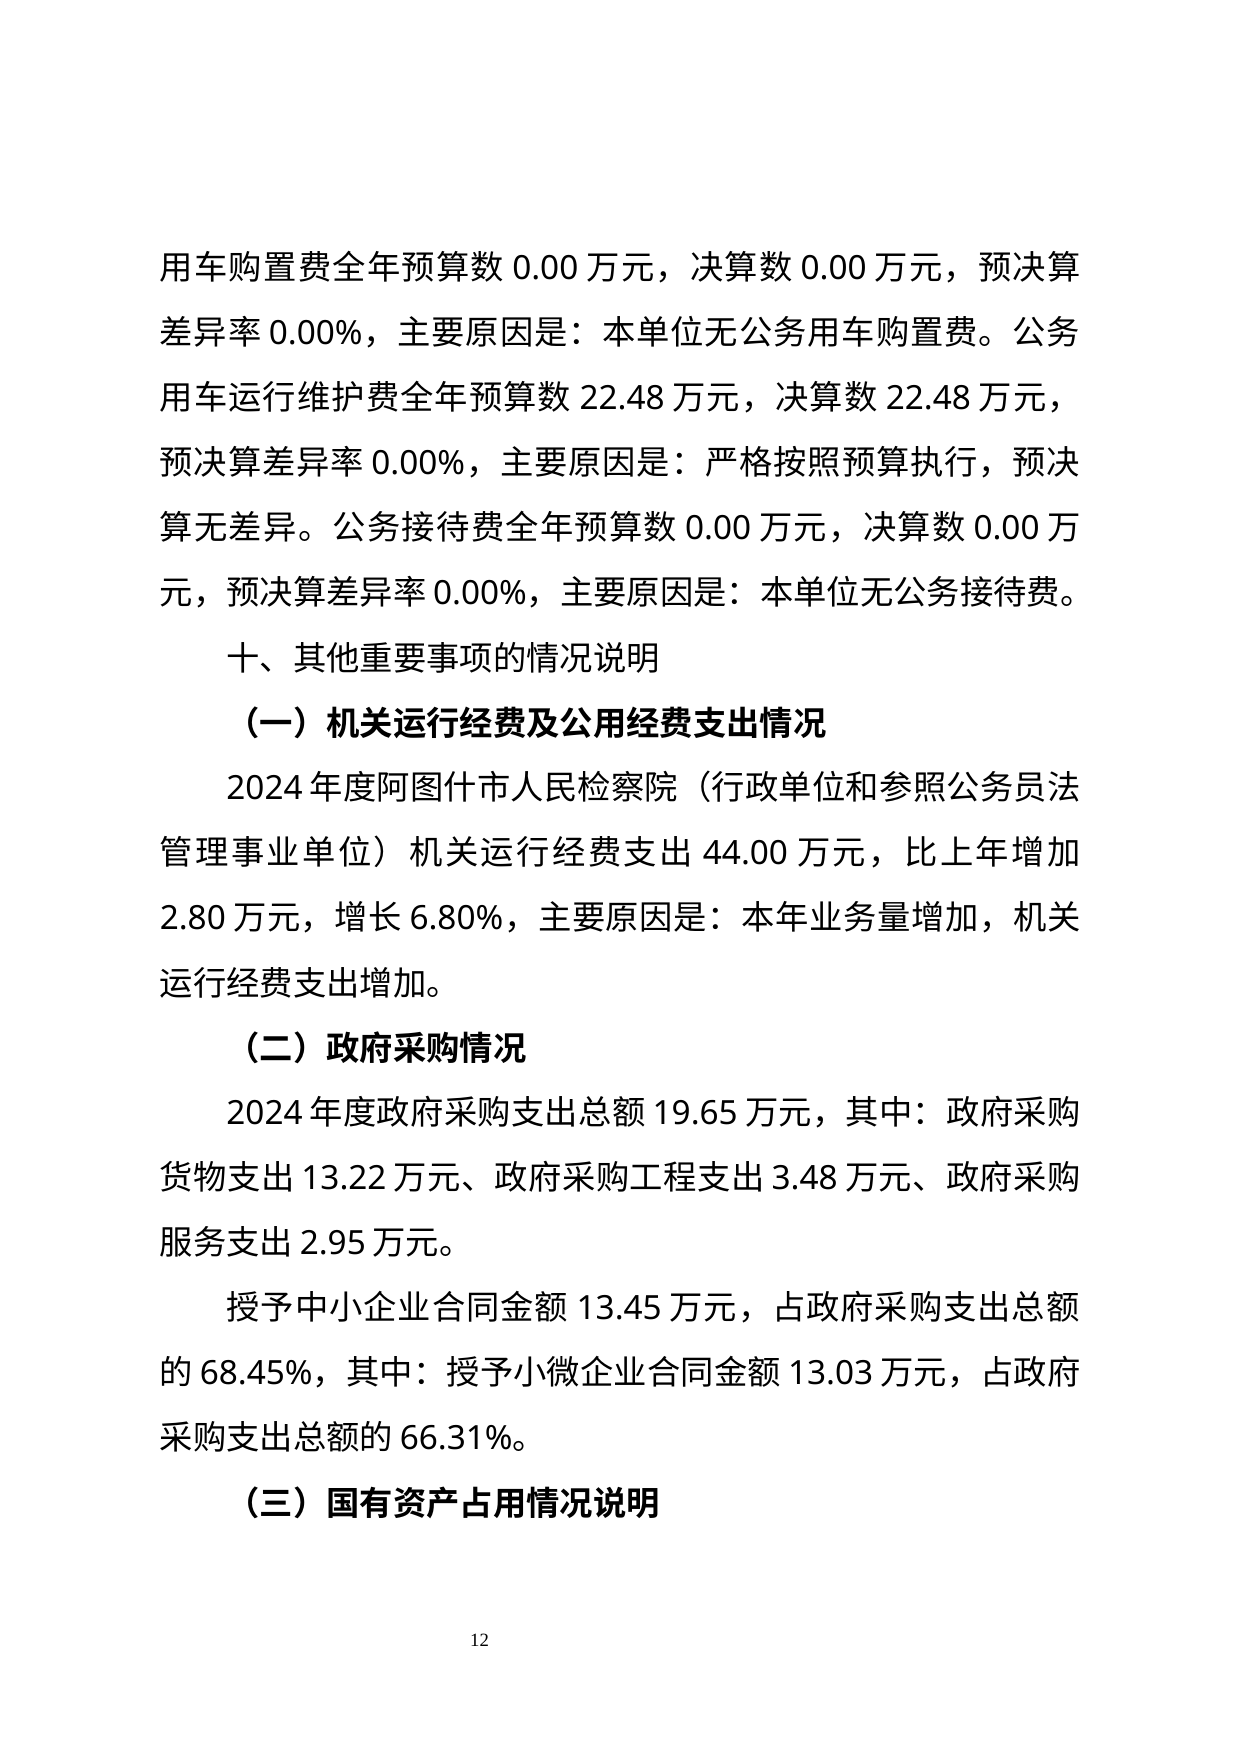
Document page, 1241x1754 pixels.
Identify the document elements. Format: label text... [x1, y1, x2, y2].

text （二）政府采购情况 [159, 1013, 1081, 1078]
text 2024年度政府采购支出总额19.65万元，其中：政府采购货物支出13.22万元、政府采购工程支出3.48万元、政府采购服务支出2.95万元。 [159, 1078, 1081, 1273]
text 十、其他重要事项的情况说明 [159, 623, 1081, 688]
text （三）国有资产占用情况说明 [159, 1468, 1081, 1533]
text （一）机关运行经费及公用经费支出情况 [159, 688, 1081, 753]
text 2024年度阿图什市人民检察院（行政单位和参照公务员法管理事业单位）机关运行经费支出44.00万元，比上年增加2.80万元，增长6.80%，主要原因是：本年业务量增加，机关运行经费支出增加。 [159, 753, 1081, 1013]
text 授予中小企业合同金额13.45万元，占政府采购支出总额的68.45%，其中：授予小微企业合同金额13.03万元，占政府采购支出总额的66.31%。 [159, 1273, 1081, 1468]
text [159, 233, 1081, 623]
